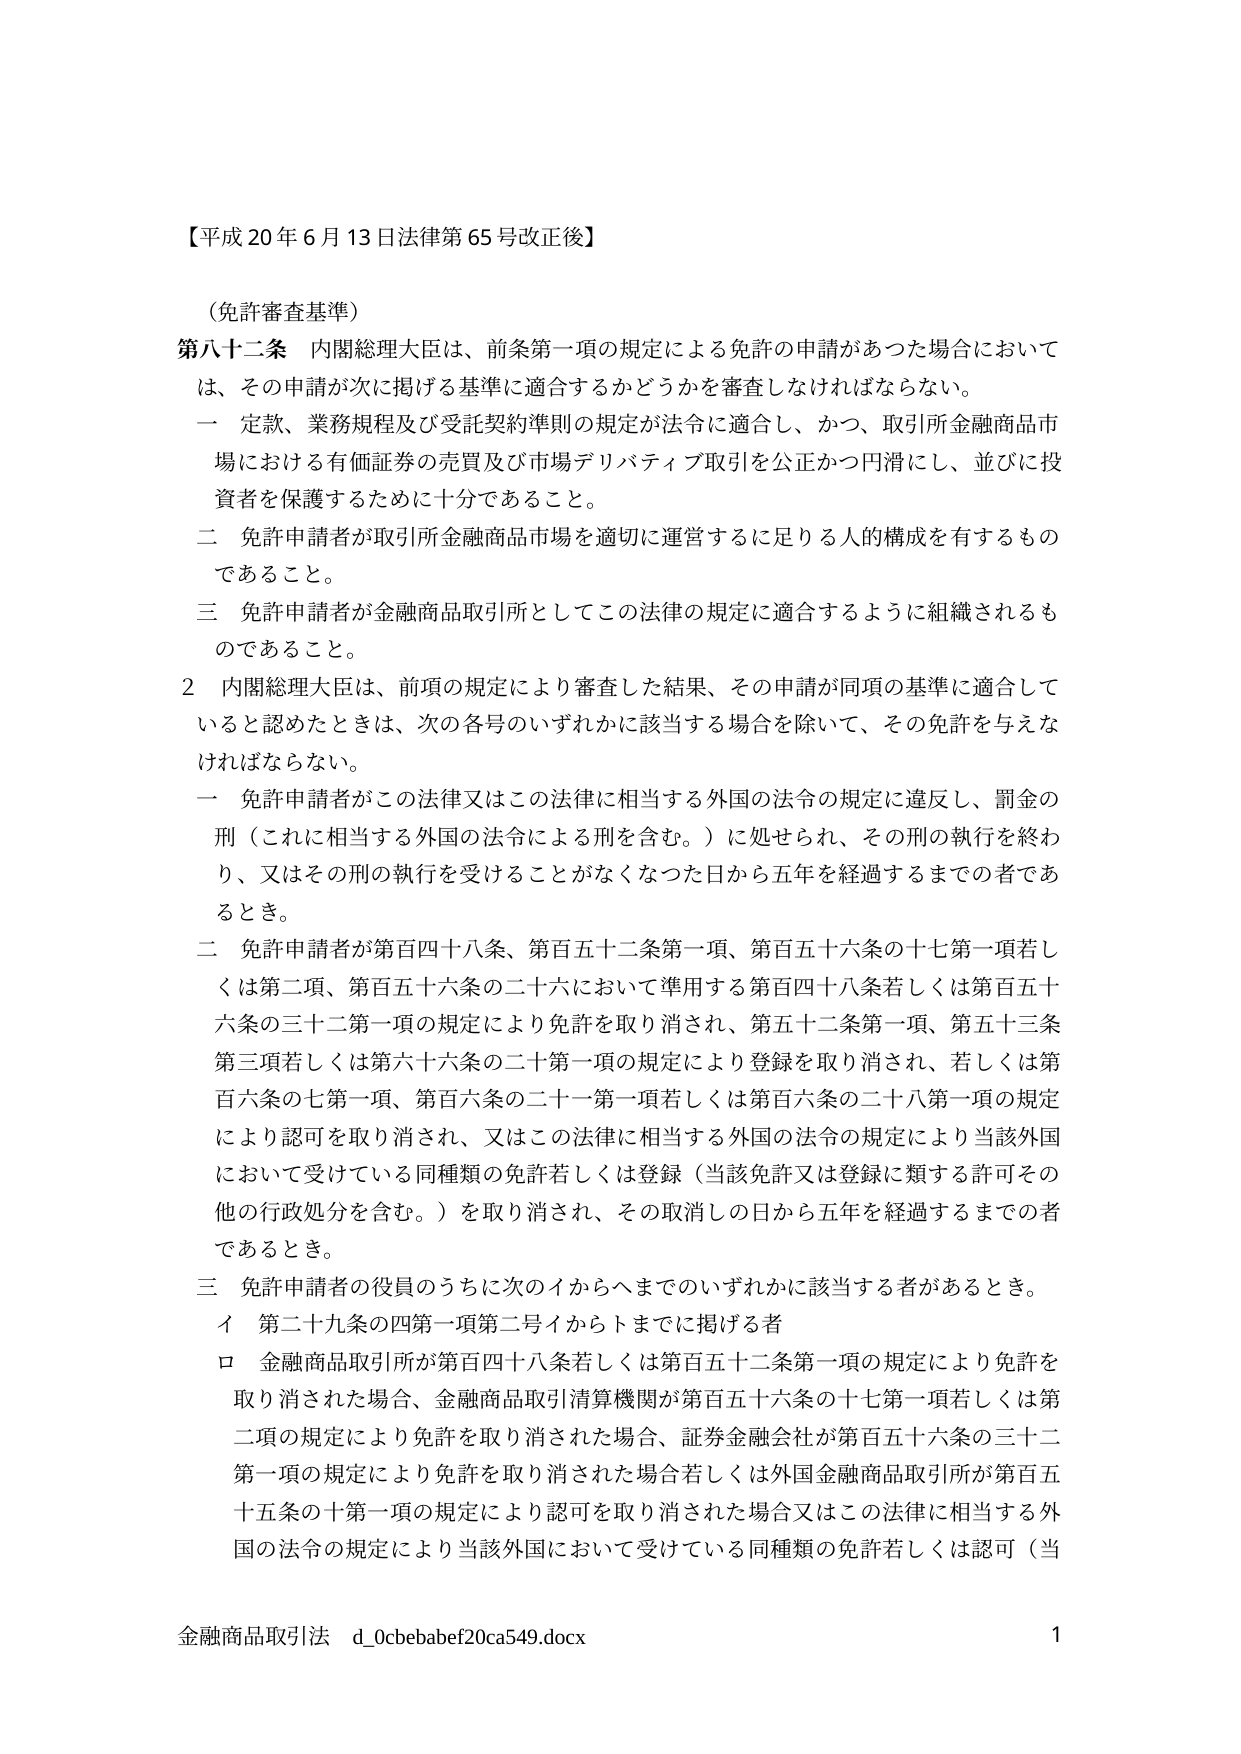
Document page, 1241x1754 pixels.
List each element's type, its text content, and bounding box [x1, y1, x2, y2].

text 三 免許申請者が金融商品取引所としてこの法律の規定に適合するように組織されるものであること。 [196, 592, 1063, 667]
text 一 免許申請者がこの法律又はこの法律に相当する外国の法令の規定に違反し、罰金の刑（これに相当する外国の法令による刑を含む。）に処せられ、その刑の執行を終わり、又はその刑の執行を受けることがなくなつた日から五年を経過するまでの者であるとき。 [196, 779, 1063, 929]
text （免許審査基準） [196, 292, 1063, 329]
text 一 定款、業務規程及び受託契約準則の規定が法令に適合し、かつ、取引所金融商品市場における有価証券の売買及び市場デリバティブ取引を公正かつ円滑にし、並びに投資者を保護するために十分であること。 [196, 404, 1063, 517]
text 三 免許申請者の役員のうちに次のイからヘまでのいずれかに該当する者があるとき。 [196, 1267, 1063, 1304]
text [215, 1342, 1063, 1567]
text 【平成20年6月13日法律第65号改正後】 [177, 217, 1063, 254]
text 二 免許申請者が第百四十八条、第百五十二条第一項、第百五十六条の十七第一項若しくは第二項、第百五十六条の二十六において準用する第百四十八条若しくは第百五十六条の三十二第一項の規定により免許を取り消され、第五十二条第一項、第五十三条第三項若しくは第六十六条の二十第一項の規定により登録を取り消され、若しくは第百六条の七第一項、第百六条の二十一第一項若しくは第百六条の二十八第一項の規定により認可を取り消され、又はこの法律に相当する外国の法令の規定により当該外国において受けている同種類の免許若しくは登録（当該免許又は登録に類する許可その他の行政処分を含む。）を取り消され、その取消しの日から五年を経過するまでの者であるとき。 [196, 929, 1063, 1267]
text 第八十二条 内閣総理大臣は、前条第一項の規定による免許の申請があつた場合においては、その申請が次に掲げる基準に適合するかどうかを審査しなければならない。 [177, 329, 1063, 404]
text ２ 内閣総理大臣は、前項の規定により審査した結果、その申請が同項の基準に適合していると認めたときは、次の各号のいずれかに該当する場合を除いて、その免許を与えなければならない。 [177, 667, 1063, 779]
text 二 免許申請者が取引所金融商品市場を適切に運営するに足りる人的構成を有するものであること。 [196, 517, 1063, 592]
text イ 第二十九条の四第一項第二号イからトまでに掲げる者 [215, 1304, 1063, 1342]
